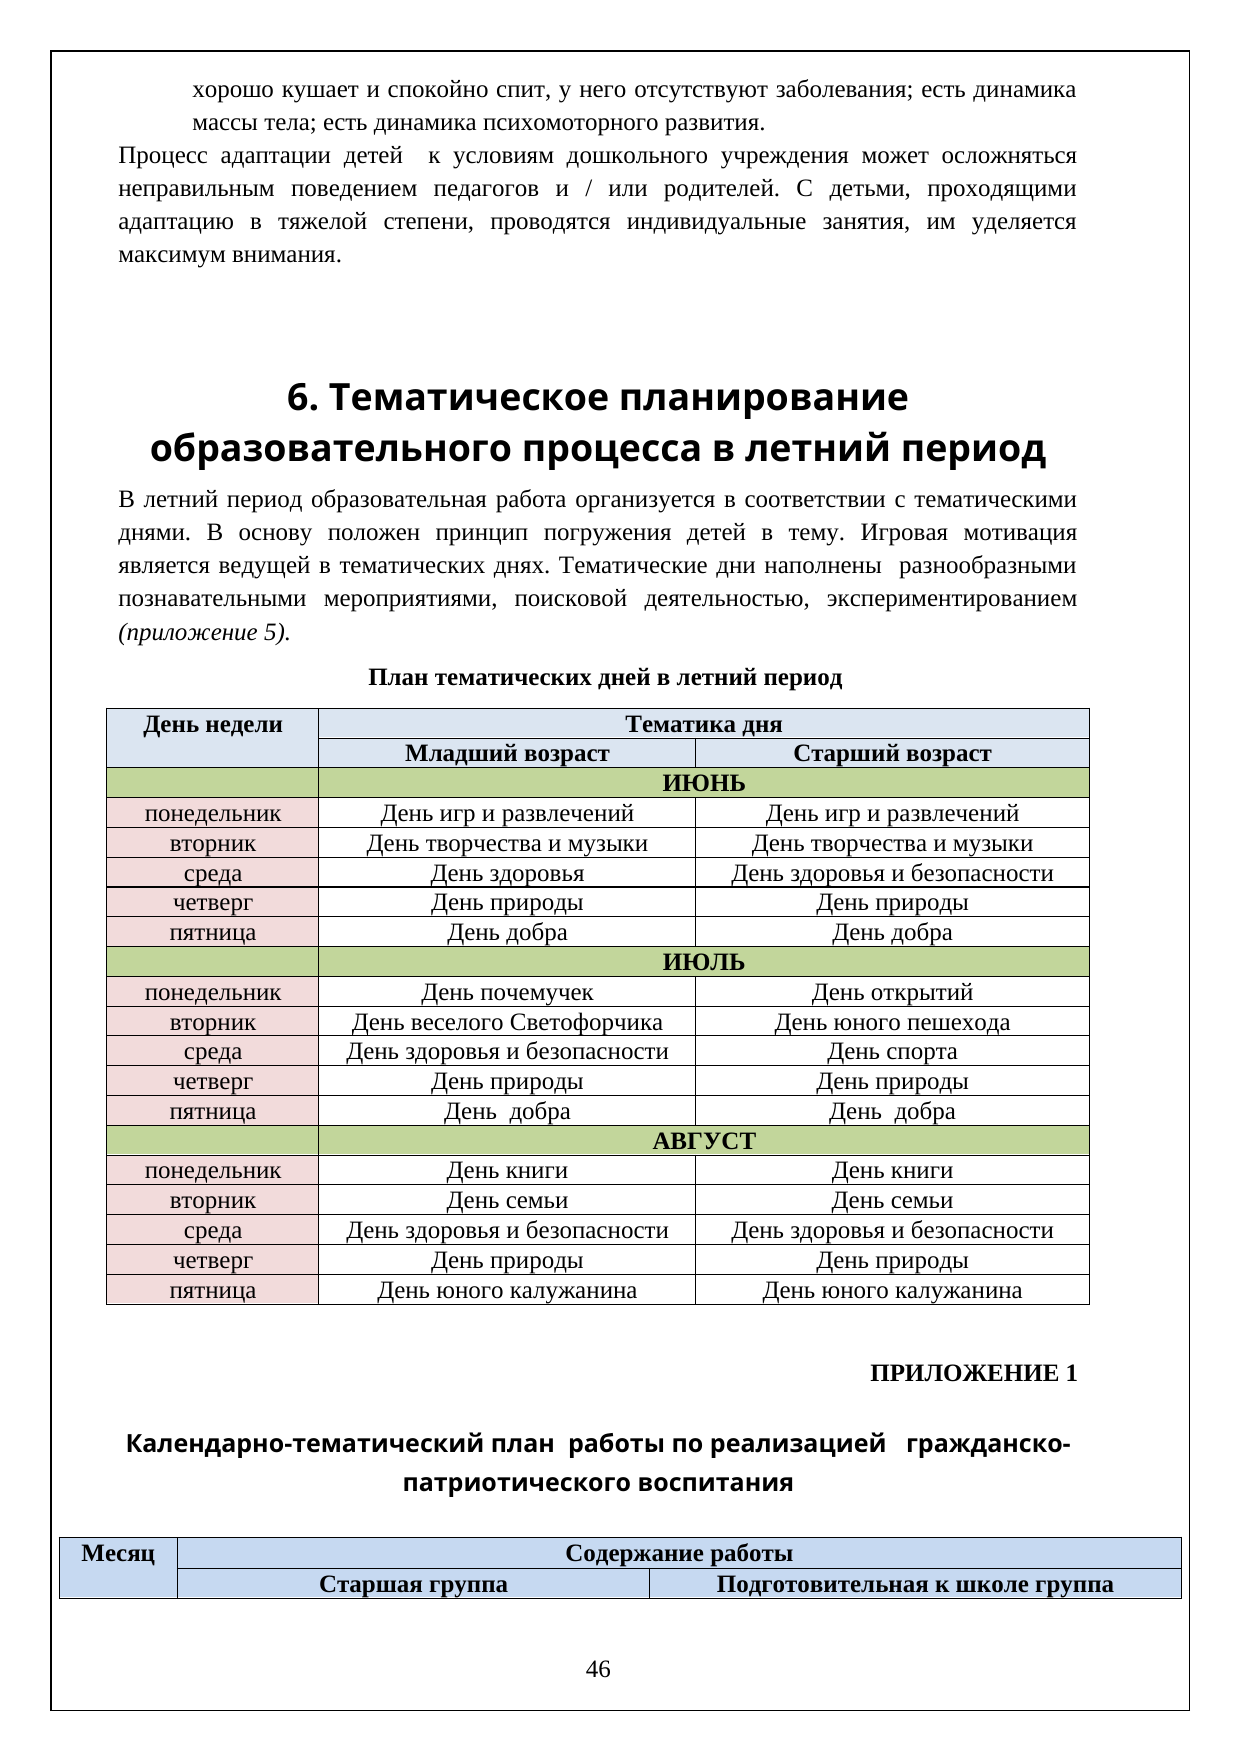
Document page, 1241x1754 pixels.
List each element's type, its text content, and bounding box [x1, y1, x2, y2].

table_cell пятница [107, 1096, 318, 1125]
table_cell День книги [696, 1156, 1089, 1184]
table_cell День творчества и музыки [696, 828, 1089, 857]
table_cell День семьи [696, 1185, 1089, 1214]
table_cell вторник [107, 1185, 318, 1214]
table_cell [107, 1126, 318, 1154]
table_cell День природы [696, 888, 1089, 916]
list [148, 74, 1078, 136]
table_cell Старшая группа [178, 1569, 649, 1597]
table_header День недели [107, 709, 318, 767]
table_cell четверг [107, 888, 318, 916]
table_header Месяц [60, 1538, 177, 1597]
table_cell вторник [107, 828, 318, 857]
table_cell понедельник [107, 798, 318, 827]
text Процесс адаптации детей к условиям дошкольного учреждения может осложняться неправильным поведением педагогов и / или родителей. С детьми, проходящими адаптацию в тяжелой степени, проводятся индивидуальные занятия, им уделяется максимум внимания. [118, 140, 1078, 268]
text План тематических дней в летний период [118, 662, 1078, 691]
table_cell День юного пешехода [696, 1007, 1089, 1035]
table_cell Младший возраст [319, 739, 695, 767]
table_cell [107, 947, 318, 976]
table_cell День игр и развлечений [696, 798, 1089, 827]
table_cell День книги [319, 1156, 695, 1184]
table_cell День здоровья и безопасности [319, 1215, 695, 1244]
table_cell четверг [107, 1066, 318, 1095]
table_cell среда [107, 1215, 318, 1244]
table_cell День природы [319, 1245, 695, 1274]
table_cell День веселого Светофорчика [319, 1007, 695, 1035]
table_cell День добра [319, 1096, 695, 1125]
table_cell День добра [319, 917, 695, 946]
table_cell среда [107, 858, 318, 886]
table_cell День почемучек [319, 977, 695, 1006]
table_cell День открытий [696, 977, 1089, 1006]
table_cell День природы [696, 1066, 1089, 1095]
table_cell День здоровья и безопасности [696, 858, 1089, 886]
table_cell Подготовительная к школе группа [650, 1569, 1181, 1597]
table_cell Старший возраст [696, 739, 1089, 767]
table_cell День природы [319, 888, 695, 916]
text 6. Тематическое планирование образовательного процесса в летний период [118, 370, 1078, 472]
table_header Тематика дня [319, 709, 1089, 737]
table_cell День семьи [319, 1185, 695, 1214]
table_cell среда [107, 1036, 318, 1065]
table_cell День здоровья [319, 858, 695, 886]
table_cell АВГУСТ [319, 1126, 1089, 1154]
text ПРИЛОЖЕНИЕ 1 [118, 1365, 1078, 1386]
table_header Содержание работы [178, 1538, 1181, 1568]
table_cell пятница [107, 917, 318, 946]
table_cell День юного калужанина [696, 1275, 1089, 1303]
table_cell День юного калужанина [319, 1275, 695, 1303]
table_cell День природы [319, 1066, 695, 1095]
table_cell пятница [107, 1275, 318, 1303]
table_cell День спорта [696, 1036, 1089, 1065]
table_cell День творчества и музыки [319, 828, 695, 857]
table_cell ИЮЛЬ [319, 947, 1089, 976]
table_cell [107, 768, 318, 797]
table_cell День природы [696, 1245, 1089, 1274]
text Календарно-тематический план работы по реализацией гражданско-патриотического воспитания [118, 1425, 1078, 1498]
table_cell День добра [696, 1096, 1089, 1125]
table_cell День здоровья и безопасности [696, 1215, 1089, 1244]
table_cell День игр и развлечений [319, 798, 695, 827]
table_cell ИЮНЬ [319, 768, 1089, 797]
text В летний период образовательная работа организуется в соответствии с тематическими днями. В основу положен принцип погружения детей в тему. Игровая мотивация является ведущей в тематических днях. Тематические дни наполнены разнообразными познавательными мероприятиями, поисковой деятельностью, экспериментированием (приложение 5). [118, 484, 1078, 645]
table_cell понедельник [107, 1156, 318, 1184]
table_cell четверг [107, 1245, 318, 1274]
table_cell понедельник [107, 977, 318, 1006]
table_cell День здоровья и безопасности [319, 1036, 695, 1065]
table_cell вторник [107, 1007, 318, 1035]
table_cell День добра [696, 917, 1089, 946]
